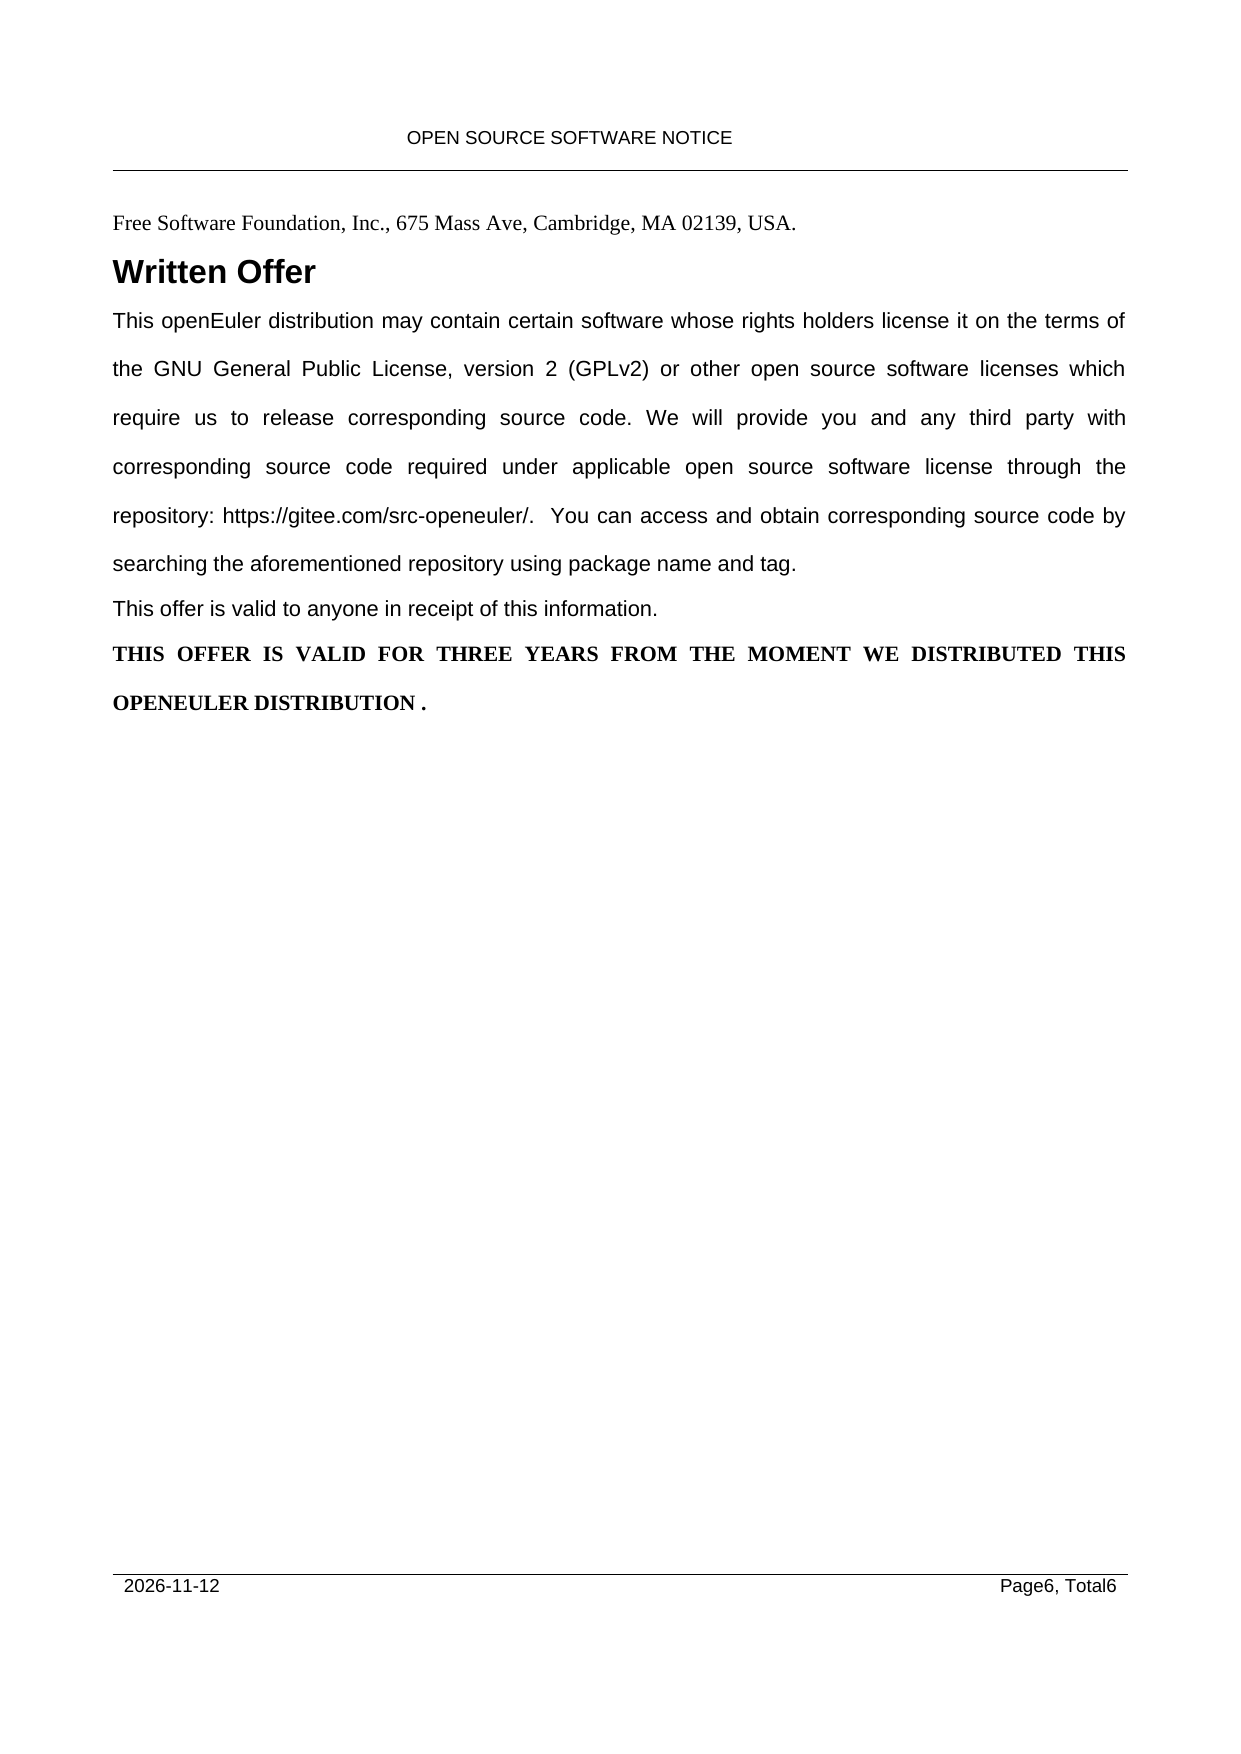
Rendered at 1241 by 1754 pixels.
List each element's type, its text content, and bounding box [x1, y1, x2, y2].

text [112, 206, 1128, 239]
text THIS OFFER IS VALID FOR THREE YEARS FROM THE MOMENT WE DISTRIBUTED THIS OPENEULER DISTRIBUTION . [112, 638, 1128, 719]
text Written Offer [112, 239, 1128, 304]
text This offer is valid to anyone in receipt of this information. [112, 593, 1128, 625]
text This openEuler distribution may contain certain software whose rights holders license it on the terms of the GNU General Public License, version 2 (GPLv2) or other open source software licenses which require us to release corresponding source code. We will provide you and any third party with corresponding source code required under applicable open source software license through the repository: https://gitee.com/src-openeuler/. You can access and obtain corresponding source code by searching the aforementioned repository using package name and tag. [112, 304, 1128, 580]
